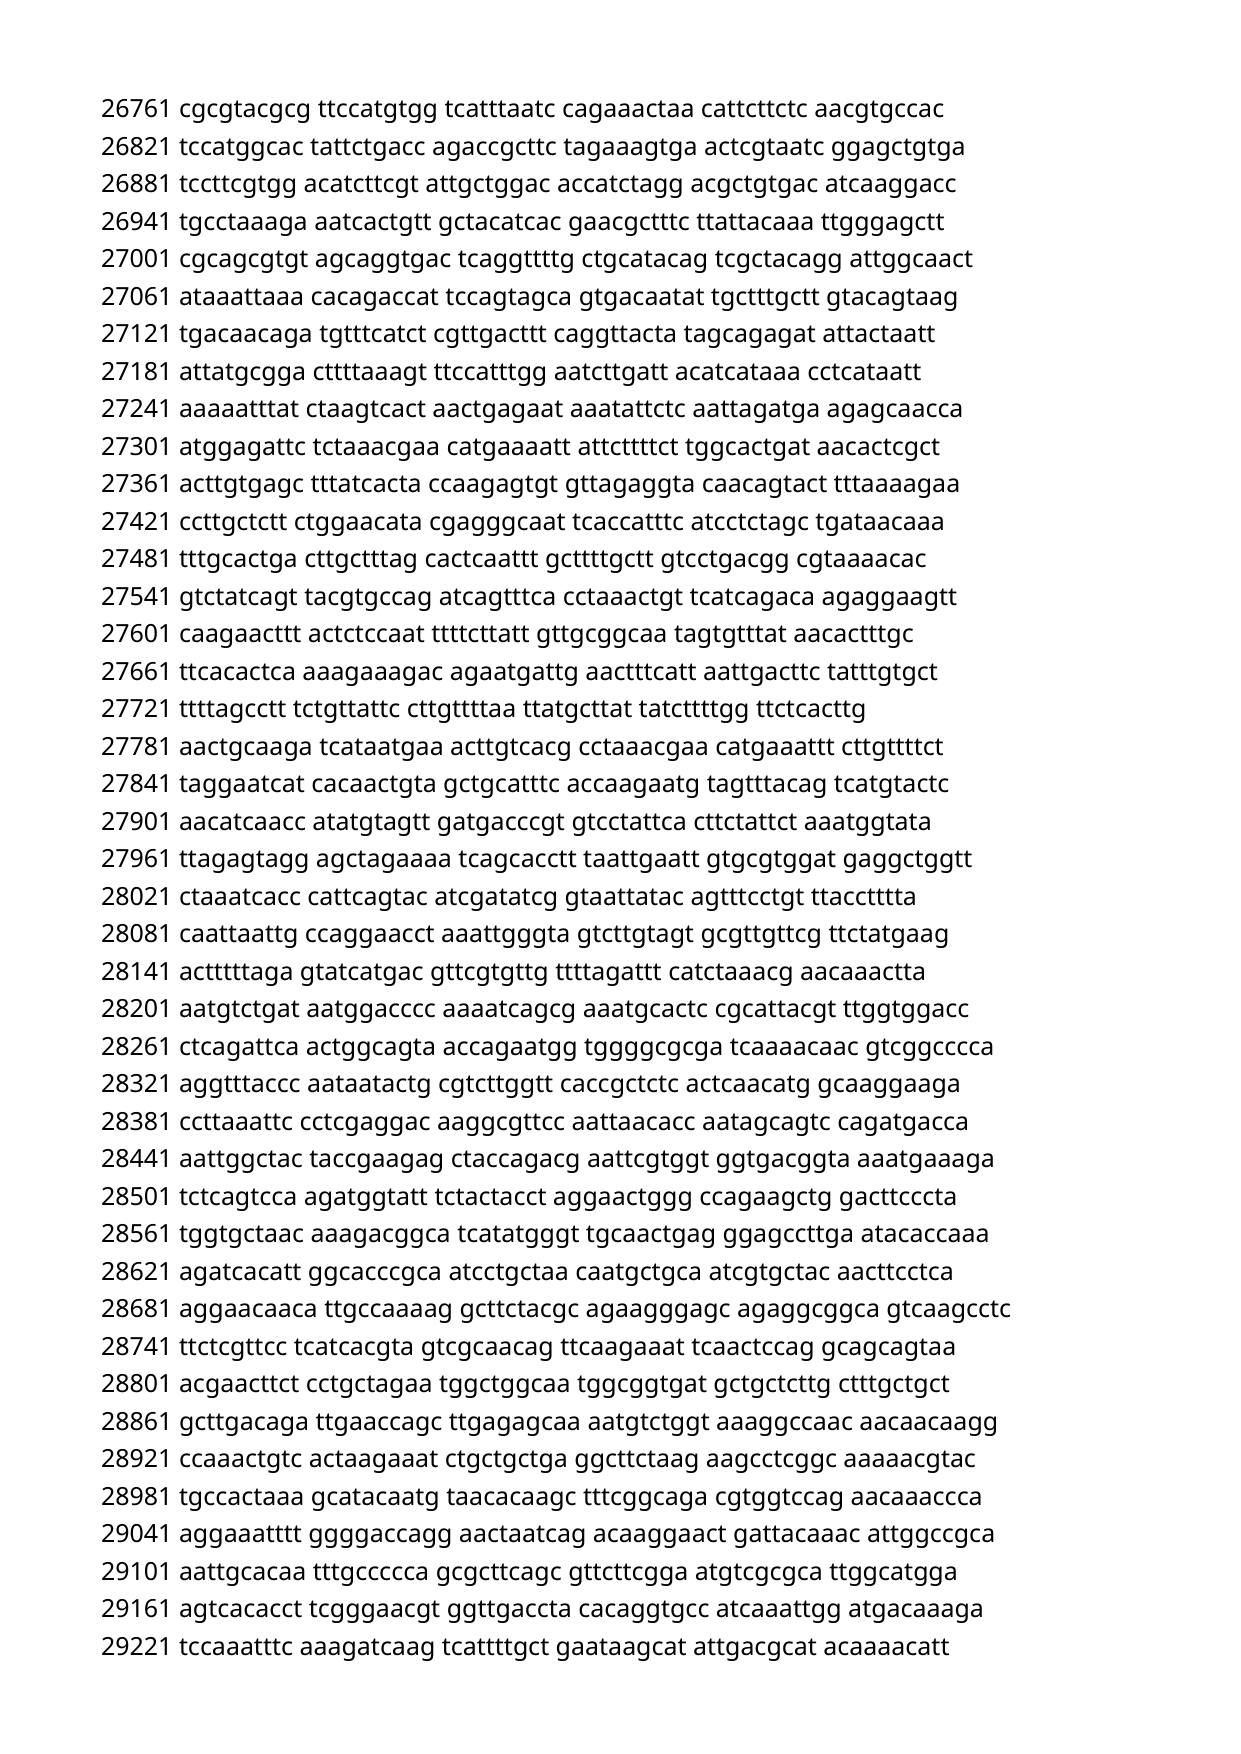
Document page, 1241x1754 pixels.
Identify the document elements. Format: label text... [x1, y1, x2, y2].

text 27901 aacatcaacc atatgtagtt gatgacccgt gtcctattca cttctattct aaatggtata [75, 802, 1165, 839]
text 27301 atggagattc tctaaacgaa catgaaaatt attcttttct tggcactgat aacactcgct [75, 427, 1165, 464]
text 28621 agatcacatt ggcacccgca atcctgctaa caatgctgca atcgtgctac aacttcctca [75, 1252, 1165, 1289]
text 27721 ttttagcctt tctgttattc cttgttttaa ttatgcttat tatcttttgg ttctcacttg [75, 689, 1165, 727]
text 27241 aaaaatttat ctaagtcact aactgagaat aaatattctc aattagatga agagcaacca [75, 389, 1165, 427]
text 28081 caattaattg ccaggaacct aaattgggta gtcttgtagt gcgttgttcg ttctatgaag [75, 914, 1165, 952]
text 26821 tccatggcac tattctgacc agaccgcttc tagaaagtga actcgtaatc ggagctgtga [75, 127, 1165, 164]
text 27961 ttagagtagg agctagaaaa tcagcacctt taattgaatt gtgcgtggat gaggctggtt [75, 839, 1165, 877]
text 29101 aattgcacaa tttgccccca gcgcttcagc gttcttcgga atgtcgcgca ttggcatgga [75, 1552, 1165, 1589]
text 28441 aattggctac taccgaagag ctaccagacg aattcgtggt ggtgacggta aaatgaaaga [75, 1139, 1165, 1177]
text 28021 ctaaatcacc cattcagtac atcgatatcg gtaattatac agtttcctgt ttacctttta [75, 877, 1165, 914]
text 28381 ccttaaattc cctcgaggac aaggcgttcc aattaacacc aatagcagtc cagatgacca [75, 1102, 1165, 1139]
text 28501 tctcagtcca agatggtatt tctactacct aggaactggg ccagaagctg gacttcccta [75, 1177, 1165, 1214]
text 28981 tgccactaaa gcatacaatg taacacaagc tttcggcaga cgtggtccag aacaaaccca [75, 1477, 1165, 1514]
text 28741 ttctcgttcc tcatcacgta gtcgcaacag ttcaagaaat tcaactccag gcagcagtaa [75, 1327, 1165, 1364]
text 28861 gcttgacaga ttgaaccagc ttgagagcaa aatgtctggt aaaggccaac aacaacaagg [75, 1402, 1165, 1439]
text 27121 tgacaacaga tgtttcatct cgttgacttt caggttacta tagcagagat attactaatt [75, 314, 1165, 352]
text 27061 ataaattaaa cacagaccat tccagtagca gtgacaatat tgctttgctt gtacagtaag [75, 277, 1165, 314]
text 27781 aactgcaaga tcataatgaa acttgtcacg cctaaacgaa catgaaattt cttgttttct [75, 727, 1165, 764]
text 28681 aggaacaaca ttgccaaaag gcttctacgc agaagggagc agaggcggca gtcaagcctc [75, 1289, 1165, 1327]
text 28921 ccaaactgtc actaagaaat ctgctgctga ggcttctaag aagcctcggc aaaaacgtac [75, 1439, 1165, 1477]
text 28141 actttttaga gtatcatgac gttcgtgttg ttttagattt catctaaacg aacaaactta [75, 952, 1165, 989]
text 27541 gtctatcagt tacgtgccag atcagtttca cctaaactgt tcatcagaca agaggaagtt [75, 577, 1165, 614]
text 27481 tttgcactga cttgctttag cactcaattt gcttttgctt gtcctgacgg cgtaaaacac [75, 539, 1165, 577]
text 29041 aggaaatttt ggggaccagg aactaatcag acaaggaact gattacaaac attggccgca [75, 1514, 1165, 1552]
text 28261 ctcagattca actggcagta accagaatgg tggggcgcga tcaaaacaac gtcggcccca [75, 1027, 1165, 1064]
text 27181 attatgcgga cttttaaagt ttccatttgg aatcttgatt acatcataaa cctcataatt [75, 352, 1165, 389]
text 28201 aatgtctgat aatggacccc aaaatcagcg aaatgcactc cgcattacgt ttggtggacc [75, 989, 1165, 1027]
text 28561 tggtgctaac aaagacggca tcatatgggt tgcaactgag ggagccttga atacaccaaa [75, 1214, 1165, 1252]
text 26881 tccttcgtgg acatcttcgt attgctggac accatctagg acgctgtgac atcaaggacc [75, 164, 1165, 202]
text 29221 tccaaatttc aaagatcaag tcattttgct gaataagcat attgacgcat acaaaacatt [75, 1627, 1165, 1664]
text 27001 cgcagcgtgt agcaggtgac tcaggttttg ctgcatacag tcgctacagg attggcaact [75, 239, 1165, 277]
text 27421 ccttgctctt ctggaacata cgagggcaat tcaccatttc atcctctagc tgataacaaa [75, 502, 1165, 539]
text 27841 taggaatcat cacaactgta gctgcatttc accaagaatg tagtttacag tcatgtactc [75, 764, 1165, 802]
text 26761 cgcgtacgcg ttccatgtgg tcatttaatc cagaaactaa cattcttctc aacgtgccac [75, 89, 1165, 127]
text 28801 acgaacttct cctgctagaa tggctggcaa tggcggtgat gctgctcttg ctttgctgct [75, 1364, 1165, 1402]
text 27661 ttcacactca aaagaaagac agaatgattg aactttcatt aattgacttc tatttgtgct [75, 652, 1165, 689]
text 27361 acttgtgagc tttatcacta ccaagagtgt gttagaggta caacagtact tttaaaagaa [75, 464, 1165, 502]
text 26941 tgcctaaaga aatcactgtt gctacatcac gaacgctttc ttattacaaa ttgggagctt [75, 202, 1165, 239]
text 27601 caagaacttt actctccaat ttttcttatt gttgcggcaa tagtgtttat aacactttgc [75, 614, 1165, 652]
text 28321 aggtttaccc aataatactg cgtcttggtt caccgctctc actcaacatg gcaaggaaga [75, 1064, 1165, 1102]
text 29161 agtcacacct tcgggaacgt ggttgaccta cacaggtgcc atcaaattgg atgacaaaga [75, 1589, 1165, 1627]
